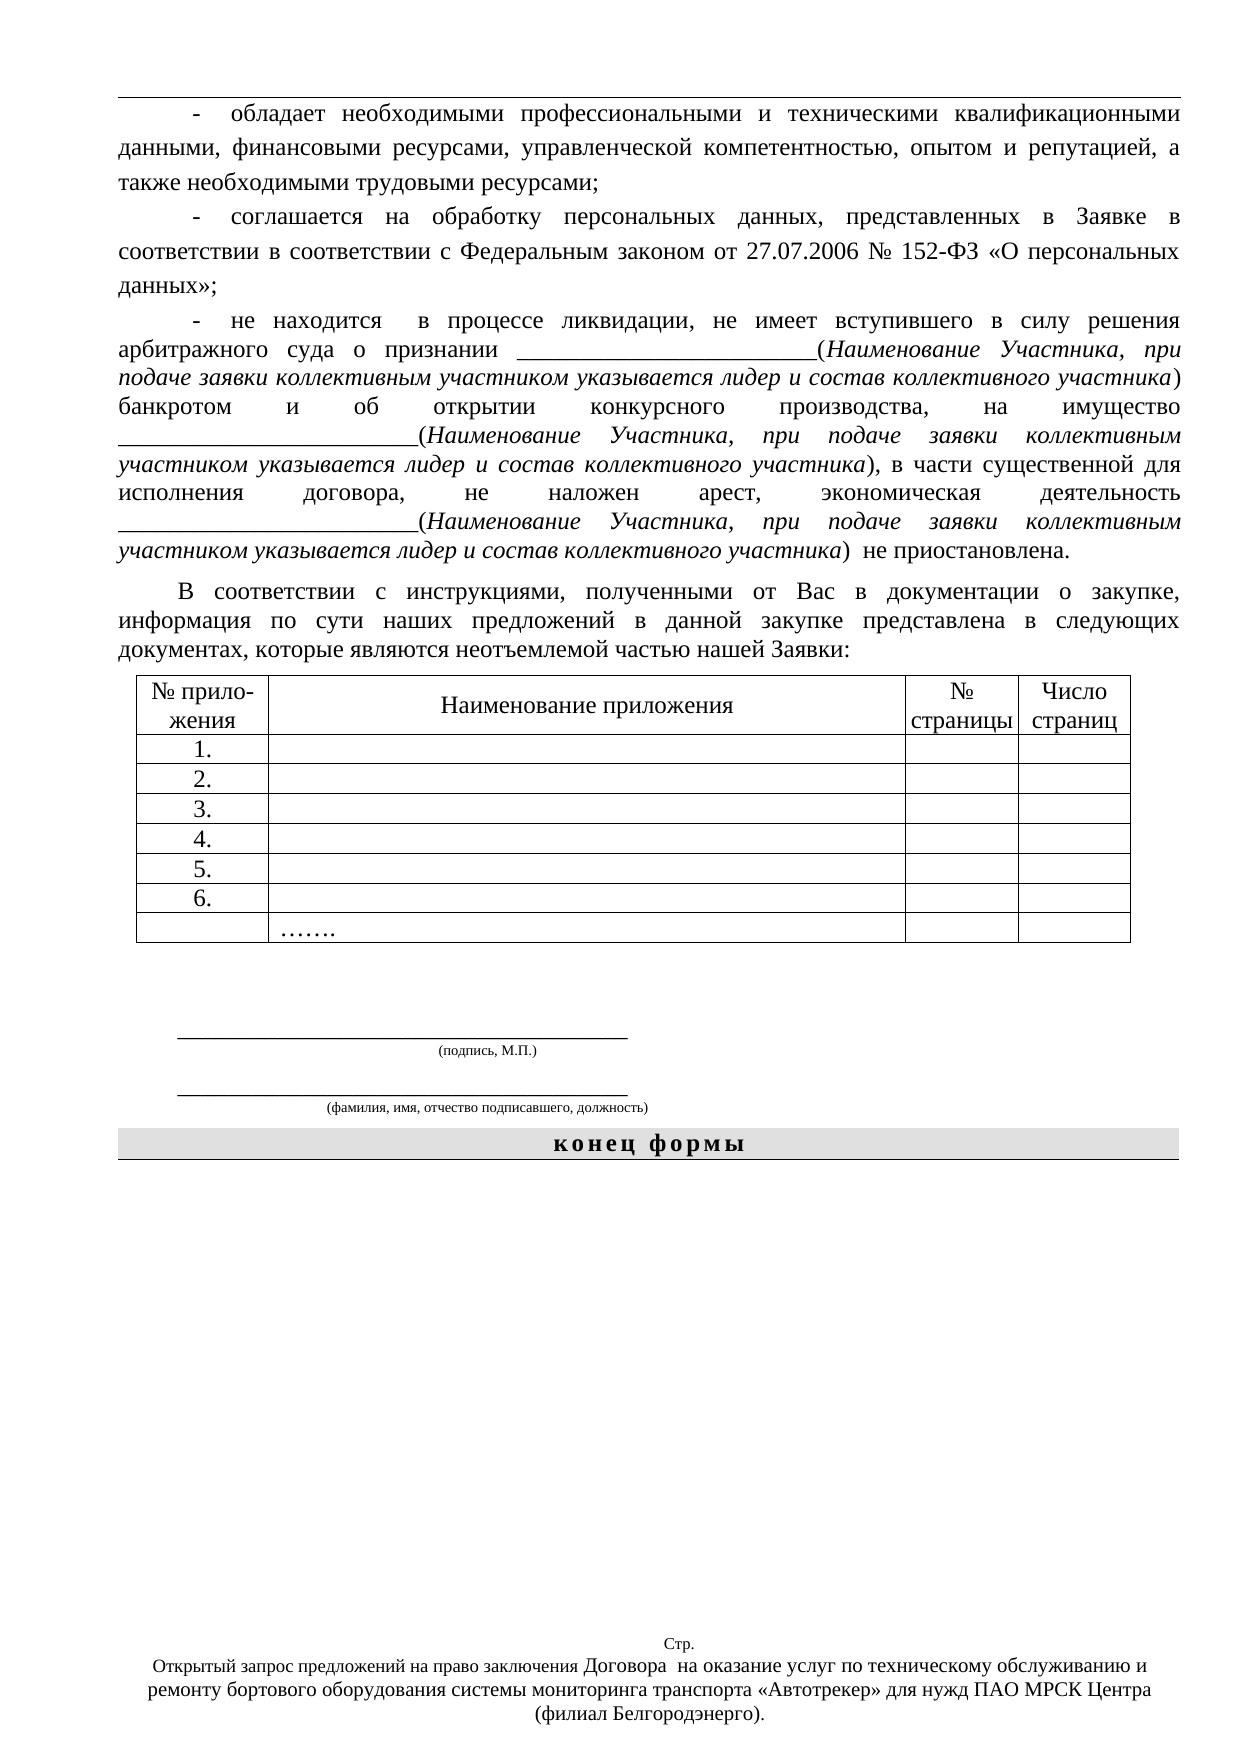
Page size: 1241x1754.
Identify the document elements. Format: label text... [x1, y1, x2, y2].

table_cell [906, 884, 1018, 912]
text ____________________________________ [118, 1013, 1181, 1042]
table_cell [1019, 764, 1130, 793]
list соглашается на обработку персональных данных, представленных в Заявке в соответствии в соответствии с Федеральным законом от 27.07.2006 № 152-ФЗ «О персональных данных»; [118, 201, 1181, 299]
table_cell 6. [137, 884, 268, 912]
table_cell [906, 824, 1018, 853]
table_cell [1019, 854, 1130, 882]
table_cell [906, 794, 1018, 823]
text В соответствии с инструкциями, полученными от Вас в документации о закупке, информация по сути наших предложений в данной закупке представлена в следующих документах, которые являются неотъемлемой частью нашей Заявки: [118, 576, 1181, 662]
table_cell [137, 913, 268, 942]
text (подпись, М.П.) [118, 1042, 797, 1071]
table_cell [1019, 735, 1130, 763]
table_cell [269, 824, 905, 853]
table_cell 1. [137, 735, 268, 763]
table_cell 4. [137, 824, 268, 853]
table_header Число страниц [1019, 676, 1130, 733]
table_cell 3. [137, 794, 268, 823]
table_cell [906, 854, 1018, 882]
text конец формы [118, 1128, 1179, 1159]
list не находится в процессе ликвидации, не имеет вступившего в силу решения арбитражного суда о признании ________________________(Наименование Участника, при подаче заявки коллективным участником указывается лидер и состав коллективного участника) банкротом и об открытии конкурсного производства, на имущество ________________________(Наименование Участника, при подаче заявки коллективным участником указывается лидер и состав коллективного участника), в части существенной для исполнения договора, не наложен арест, экономическая деятельность ________________________(Наименование Участника, при подаче заявки коллективным участником указывается лидер и состав коллективного участника) не приостановлена. [118, 305, 1181, 564]
table_cell [1019, 913, 1130, 942]
table_cell [906, 913, 1018, 942]
table_cell 5. [137, 854, 268, 882]
table_cell [1019, 884, 1130, 912]
list обладает необходимыми профессиональными и техническими квалификационными данными, финансовыми ресурсами, управленческой компетентностью, опытом и репутацией, а также необходимыми трудовыми ресурсами; [118, 98, 1181, 196]
table_cell [906, 764, 1018, 793]
table_cell [1019, 824, 1130, 853]
table_header № прило-жения [137, 676, 268, 733]
table_cell [906, 735, 1018, 763]
table_cell [269, 764, 905, 793]
table_header Наименование приложения [269, 676, 905, 733]
text ____________________________________ [118, 1071, 1181, 1099]
text (фамилия, имя, отчество подписавшего, должность) [118, 1099, 797, 1128]
table_cell [269, 854, 905, 882]
table_cell ……. [269, 913, 905, 942]
table_cell [269, 794, 905, 823]
table_cell 2. [137, 764, 268, 793]
table_cell [269, 735, 905, 763]
table_cell [1019, 794, 1130, 823]
table_cell [269, 884, 905, 912]
table_header № страницы [906, 676, 1018, 733]
